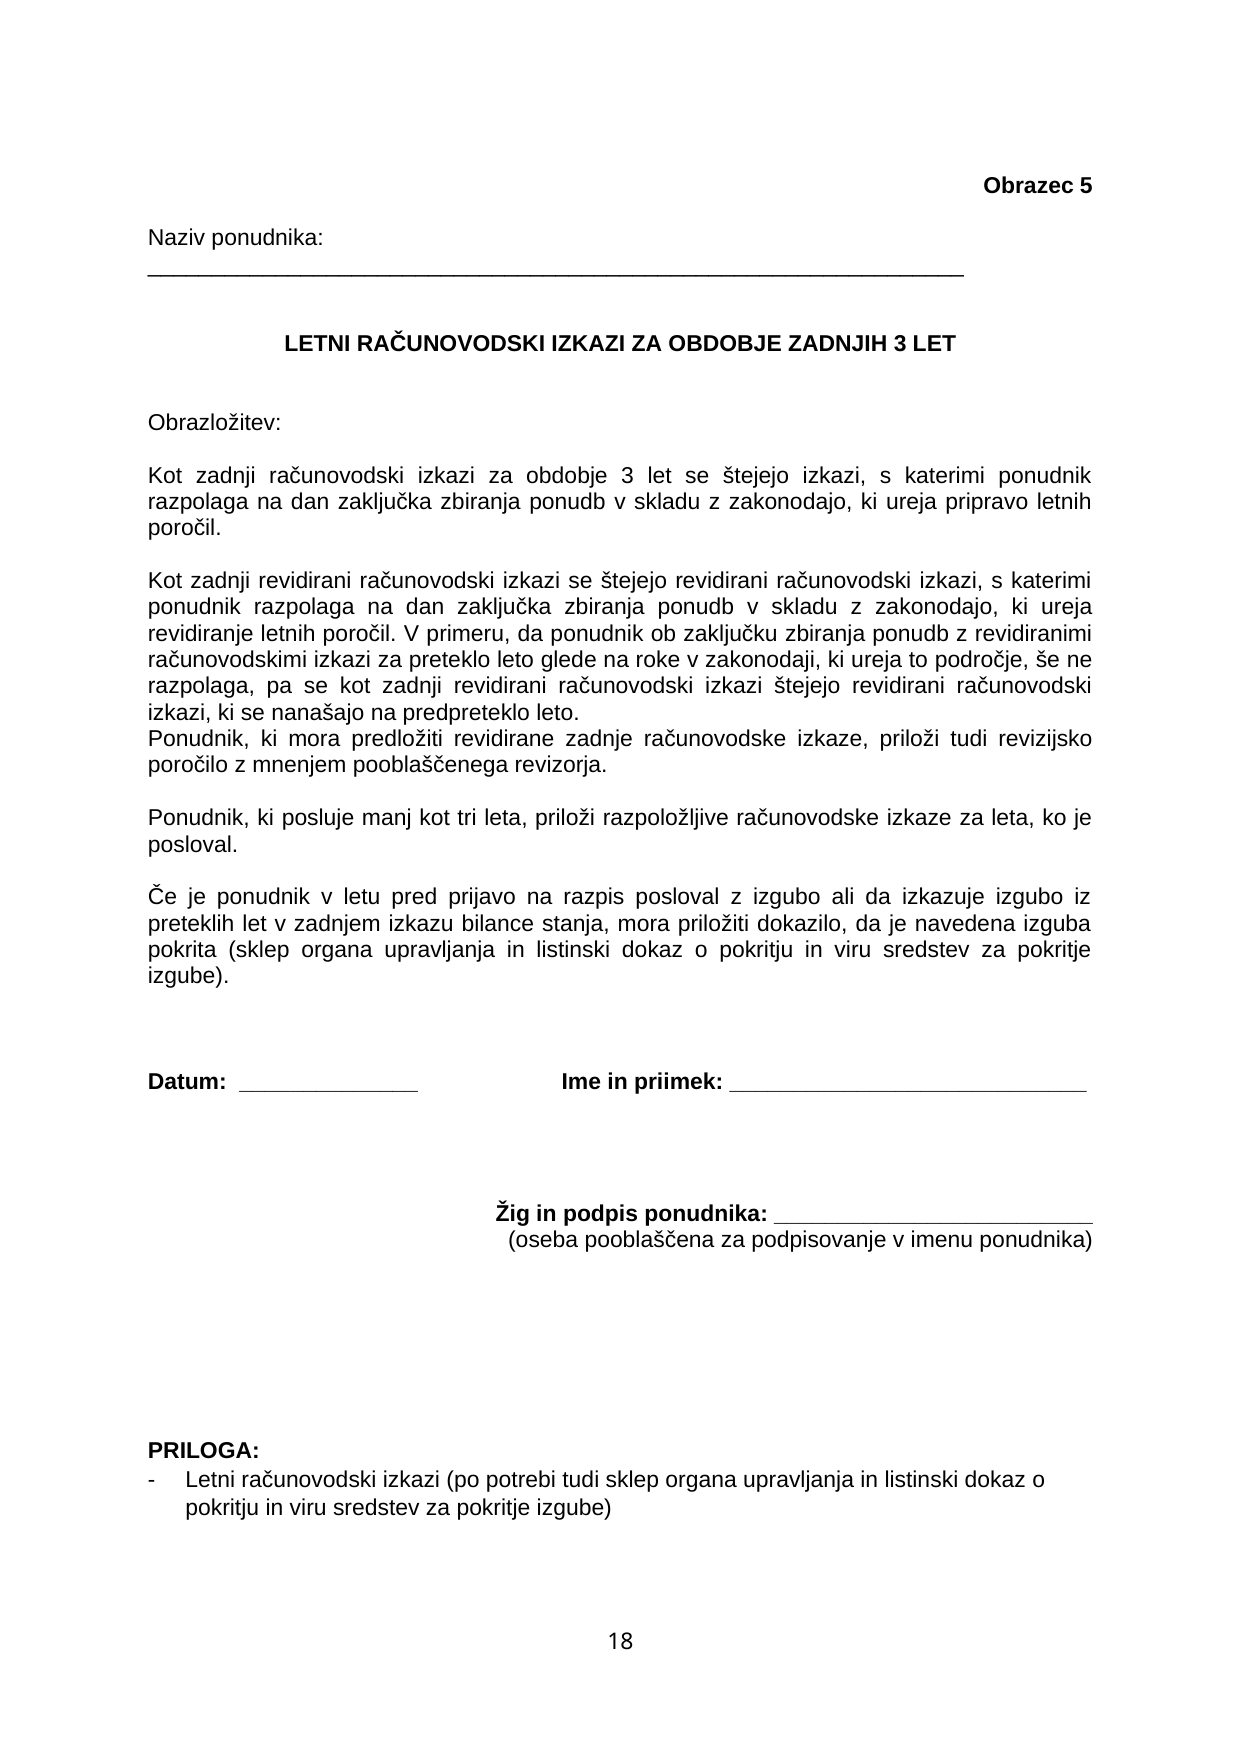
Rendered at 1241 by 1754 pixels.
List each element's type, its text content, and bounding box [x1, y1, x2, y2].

text Kot zadnji revidirani računovodski izkazi se štejejo revidirani računovodski izkazi, s katerimi ponudnik razpolaga na dan zaključka zbiranja ponudb v skladu z zakonodajo, ki ureja revidiranje letnih poročil. V primeru, da ponudnik ob zaključku zbiranja ponudb z revidiranimi računovodskimi izkazi za preteklo leto glede na roke v zakonodaji, ki ureja to področje, še ne razpolaga, pa se kot zadnji revidirani računovodski izkazi štejejo revidirani računovodski izkazi, ki se nanašajo na predpreteklo leto. [148, 567, 1093, 725]
text Žig in podpis ponudnika: _________________________ [148, 1199, 1093, 1226]
text PRILOGA: [148, 1437, 1093, 1463]
text Ponudnik, ki mora predložiti revidirane zadnje računovodske izkaze, priloži tudi revizijsko poročilo z mnenjem pooblaščenega revizorja. [148, 725, 1093, 778]
text Kot zadnji računovodski izkazi za obdobje 3 let se štejejo izkazi, s katerimi ponudnik razpolaga na dan zaključka zbiranja ponudb v skladu z zakonodajo, ki ureja pripravo letnih poročil. [148, 462, 1093, 541]
text LETNI RAČUNOVODSKI IZKAZI ZA OBDOBJE ZADNJIH 3 LET [148, 330, 1093, 356]
text Datum: ______________ Ime in priimek: ____________________________ [148, 1068, 1093, 1094]
text Ponudnik, ki posluje manj kot tri leta, priloži razpoložljive računovodske izkaze za leta, ko je posloval. [148, 804, 1093, 857]
text (oseba pooblaščena za podpisovanje v imenu ponudnika) [148, 1226, 1093, 1252]
text Če je ponudnik v letu pred prijavo na razpis posloval z izgubo ali da izkazuje izgubo iz preteklih let v zadnjem izkazu bilance stanja, mora priložiti dokazilo, da je navedena izguba pokrita (sklep organa upravljanja in listinski dokaz o pokritju in viru sredstev za pokritje izgube). [148, 883, 1093, 989]
text Naziv ponudnika: ________________________________________________________________ [148, 224, 1093, 277]
text Obrazložitev: [148, 409, 1093, 435]
list Letni računovodski izkazi (po potrebi tudi sklep organa upravljanja in listinski dokaz o pokritju in viru sredstev za pokritje izgube) [148, 1463, 1093, 1521]
text Obrazec 5 [148, 172, 1093, 198]
